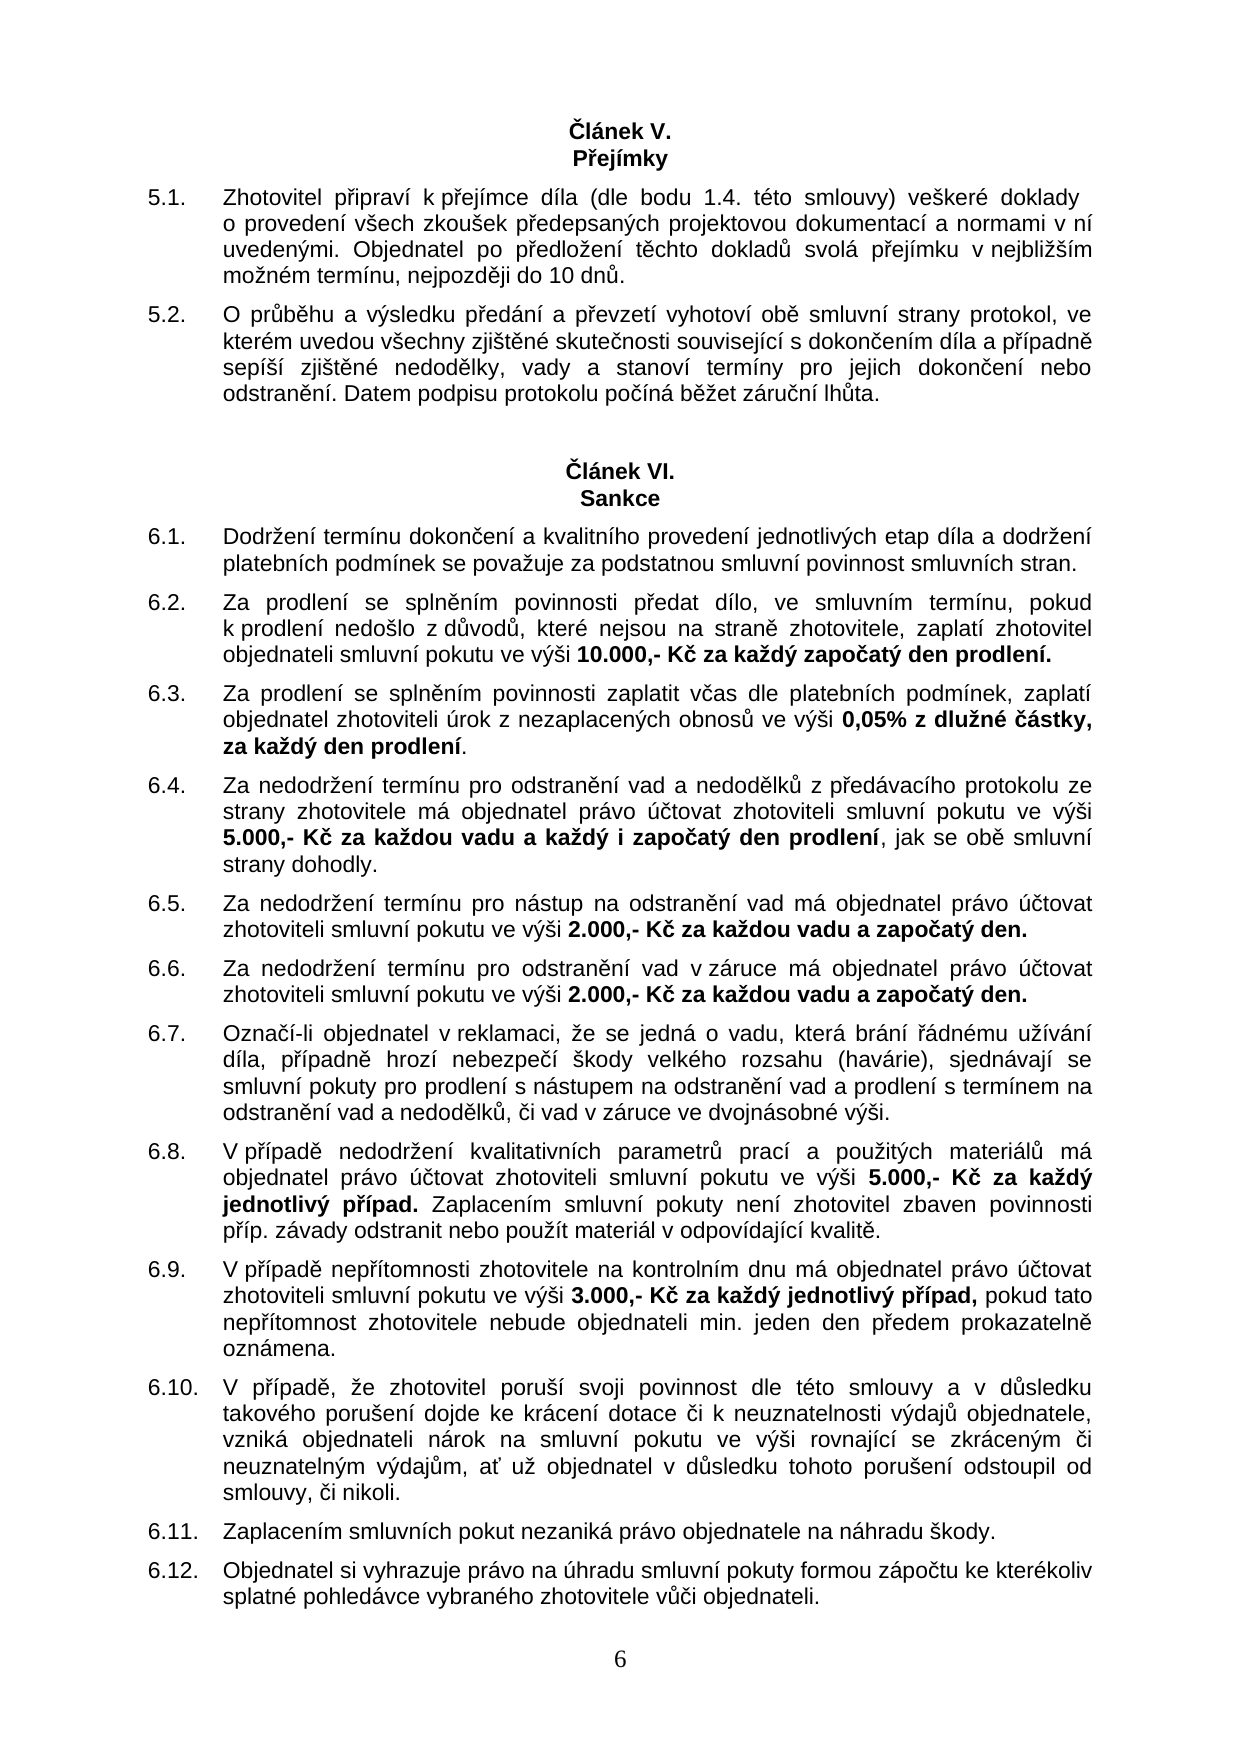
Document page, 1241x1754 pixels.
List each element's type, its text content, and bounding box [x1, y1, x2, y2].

list V případě nedodržení kvalitativních parametrů prací a použitých materiálů má objednatel právo účtovat zhotoviteli smluvní pokutu ve výši 5.000,- Kč za každý jednotlivý případ. Zaplacením smluvní pokuty není zhotovitel zbaven povinnosti příp. závady odstranit nebo použít materiál v odpovídající kvalitě. [148, 1138, 1092, 1243]
list Za nedodržení termínu pro nástup na odstranění vad má objednatel právo účtovat zhotoviteli smluvní pokutu ve výši 2.000,- Kč za každou vadu a započatý den. [148, 889, 1092, 942]
list Za nedodržení termínu pro odstranění vad a nedodělků z předávacího protokolu ze strany zhotovitele má objednatel právo účtovat zhotoviteli smluvní pokutu ve výši 5.000,- Kč za každou vadu a každý i započatý den prodlení, jak se obě smluvní strany dohodly. [148, 772, 1092, 877]
list V případě nepřítomnosti zhotovitele na kontrolním dnu má objednatel právo účtovat zhotoviteli smluvní pokutu ve výši 3.000,- Kč za každý jednotlivý případ, pokud tato nepřítomnost zhotovitele nebude objednateli min. jeden den předem prokazatelně oznámena. [148, 1256, 1092, 1361]
list Za nedodržení termínu pro odstranění vad v záruce má objednatel právo účtovat zhotoviteli smluvní pokutu ve výši 2.000,- Kč za každou vadu a započatý den. [148, 955, 1092, 1007]
text Článek VI. Sankce [148, 458, 1092, 511]
list V případě, že zhotovitel poruší svoji povinnost dle této smlouvy a v důsledku takového porušení dojde ke krácení dotace či k neuznatelnosti výdajů objednatele, vzniká objednateli nárok na smluvní pokutu ve výši rovnající se zkráceným či neuznatelným výdajům, ať už objednatel v důsledku tohoto porušení odstoupil od smlouvy, či nikoli. [148, 1374, 1092, 1506]
list Zhotovitel připraví k přejímce díla (dle bodu 1.4. této smlouvy) veškeré doklady o provedení všech zkoušek předepsaných projektovou dokumentací a normami v ní uvedenými. Objednatel po předložení těchto dokladů svolá přejímku v nejbližším možném termínu, nejpozději do 10 dnů. [148, 183, 1092, 289]
list Za prodlení se splněním povinnosti zaplatit včas dle platebních podmínek, zaplatí objednatel zhotoviteli úrok z nezaplacených obnosů ve výši 0,05% z dlužné částky, za každý den prodlení. [148, 680, 1092, 759]
list Označí-li objednatel v reklamaci, že se jedná o vadu, která brání řádnému užívání díla, případně hrozí nebezpečí škody velkého rozsahu (havárie), sjednávají se smluvní pokuty pro prodlení s nástupem na odstranění vad a prodlení s termínem na odstranění vad a nedodělků, či vad v záruce ve dvojnásobné výši. [148, 1020, 1092, 1125]
list Za prodlení se splněním povinnosti předat dílo, ve smluvním termínu, pokud k prodlení nedošlo z důvodů, které nejsou na straně zhotovitele, zaplatí zhotovitel objednateli smluvní pokutu ve výši 10.000,- Kč za každý započatý den prodlení. [148, 588, 1092, 668]
text Článek V. Přejímky [148, 118, 1092, 171]
list O průběhu a výsledku předání a převzetí vyhotoví obě smluvní strany protokol, ve kterém uvedou všechny zjištěné skutečnosti související s dokončením díla a případně sepíší zjištěné nedodělky, vady a stanoví termíny pro jejich dokončení nebo odstranění. Datem podpisu protokolu počíná běžet záruční lhůta. [148, 301, 1092, 407]
list Zaplacením smluvních pokut nezaniká právo objednatele na náhradu škody. [148, 1518, 1092, 1544]
list Objednatel si vyhrazuje právo na úhradu smluvní pokuty formou zápočtu ke kterékoliv splatné pohledávce vybraného zhotovitele vůči objednateli. [148, 1557, 1092, 1609]
list Dodržení termínu dokončení a kvalitního provedení jednotlivých etap díla a dodržení platebních podmínek se považuje za podstatnou smluvní povinnost smluvních stran. [148, 523, 1092, 576]
